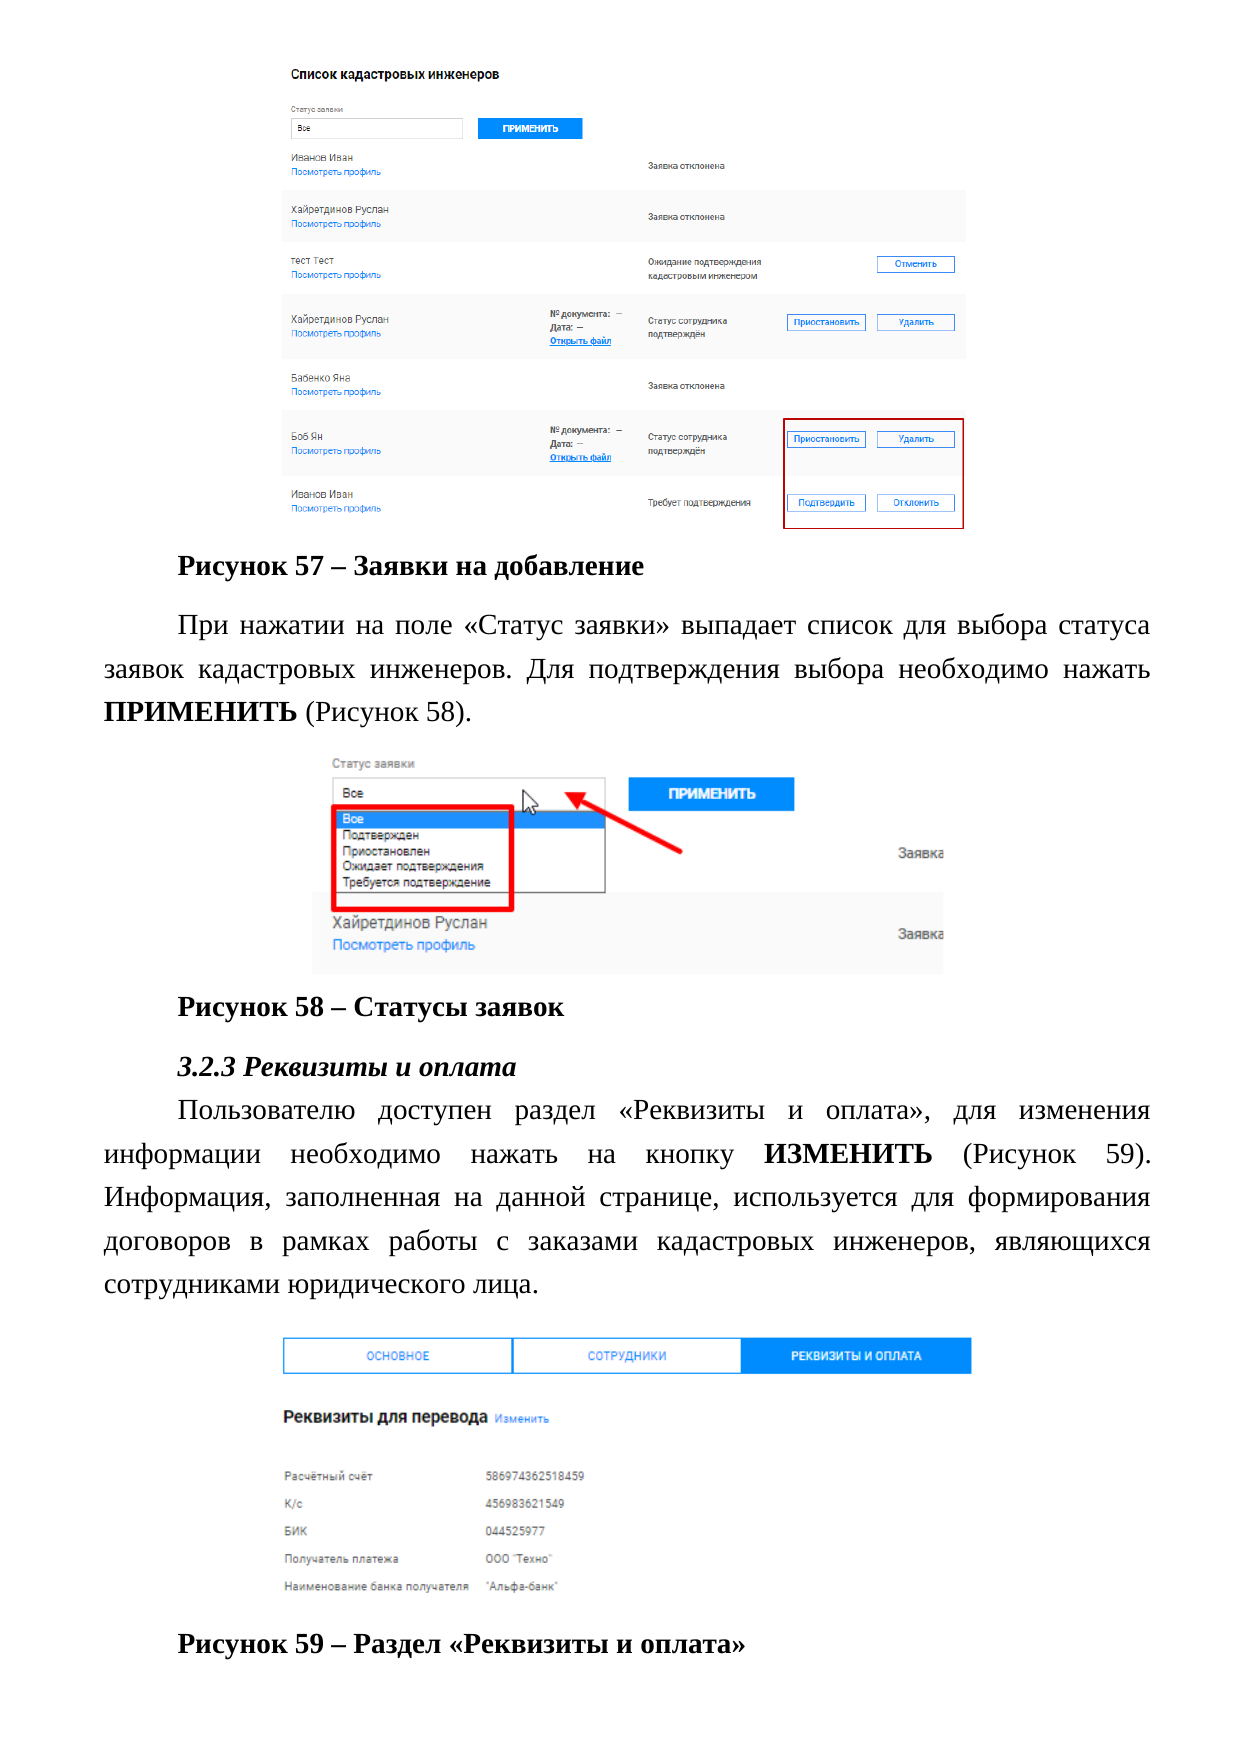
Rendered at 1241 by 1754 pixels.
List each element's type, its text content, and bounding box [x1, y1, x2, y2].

picture [281, 59, 974, 540]
text При нажатии на поле «Статус заявки» выпадает список для выбора статуса заявок кадастровых инженеров. Для подтверждения выбора необходимо нажать ПРИМЕНИТЬ (Рисунок 58). [103, 607, 1152, 728]
picture [262, 1310, 994, 1618]
text Пользователю доступен раздел «Реквизиты и оплата», для изменения информации необходимо нажать на кнопку ИЗМЕНИТЬ (Рисунок 59). Информация, заполненная на данной странице, используется для формирования договоров в рамках работы с заказами кадастровых инженеров, являющихся сотрудниками юридического лица. [103, 1092, 1152, 1300]
text Рисунок 57 – Заявки на добавление [103, 548, 1152, 582]
picture [312, 737, 944, 981]
text 3.2.3 Реквизиты и оплата [103, 1049, 1152, 1082]
text Рисунок 59 – Раздел «Реквизиты и оплата» [103, 1626, 1152, 1659]
text Рисунок 58 – Статусы заявок [103, 989, 1152, 1023]
